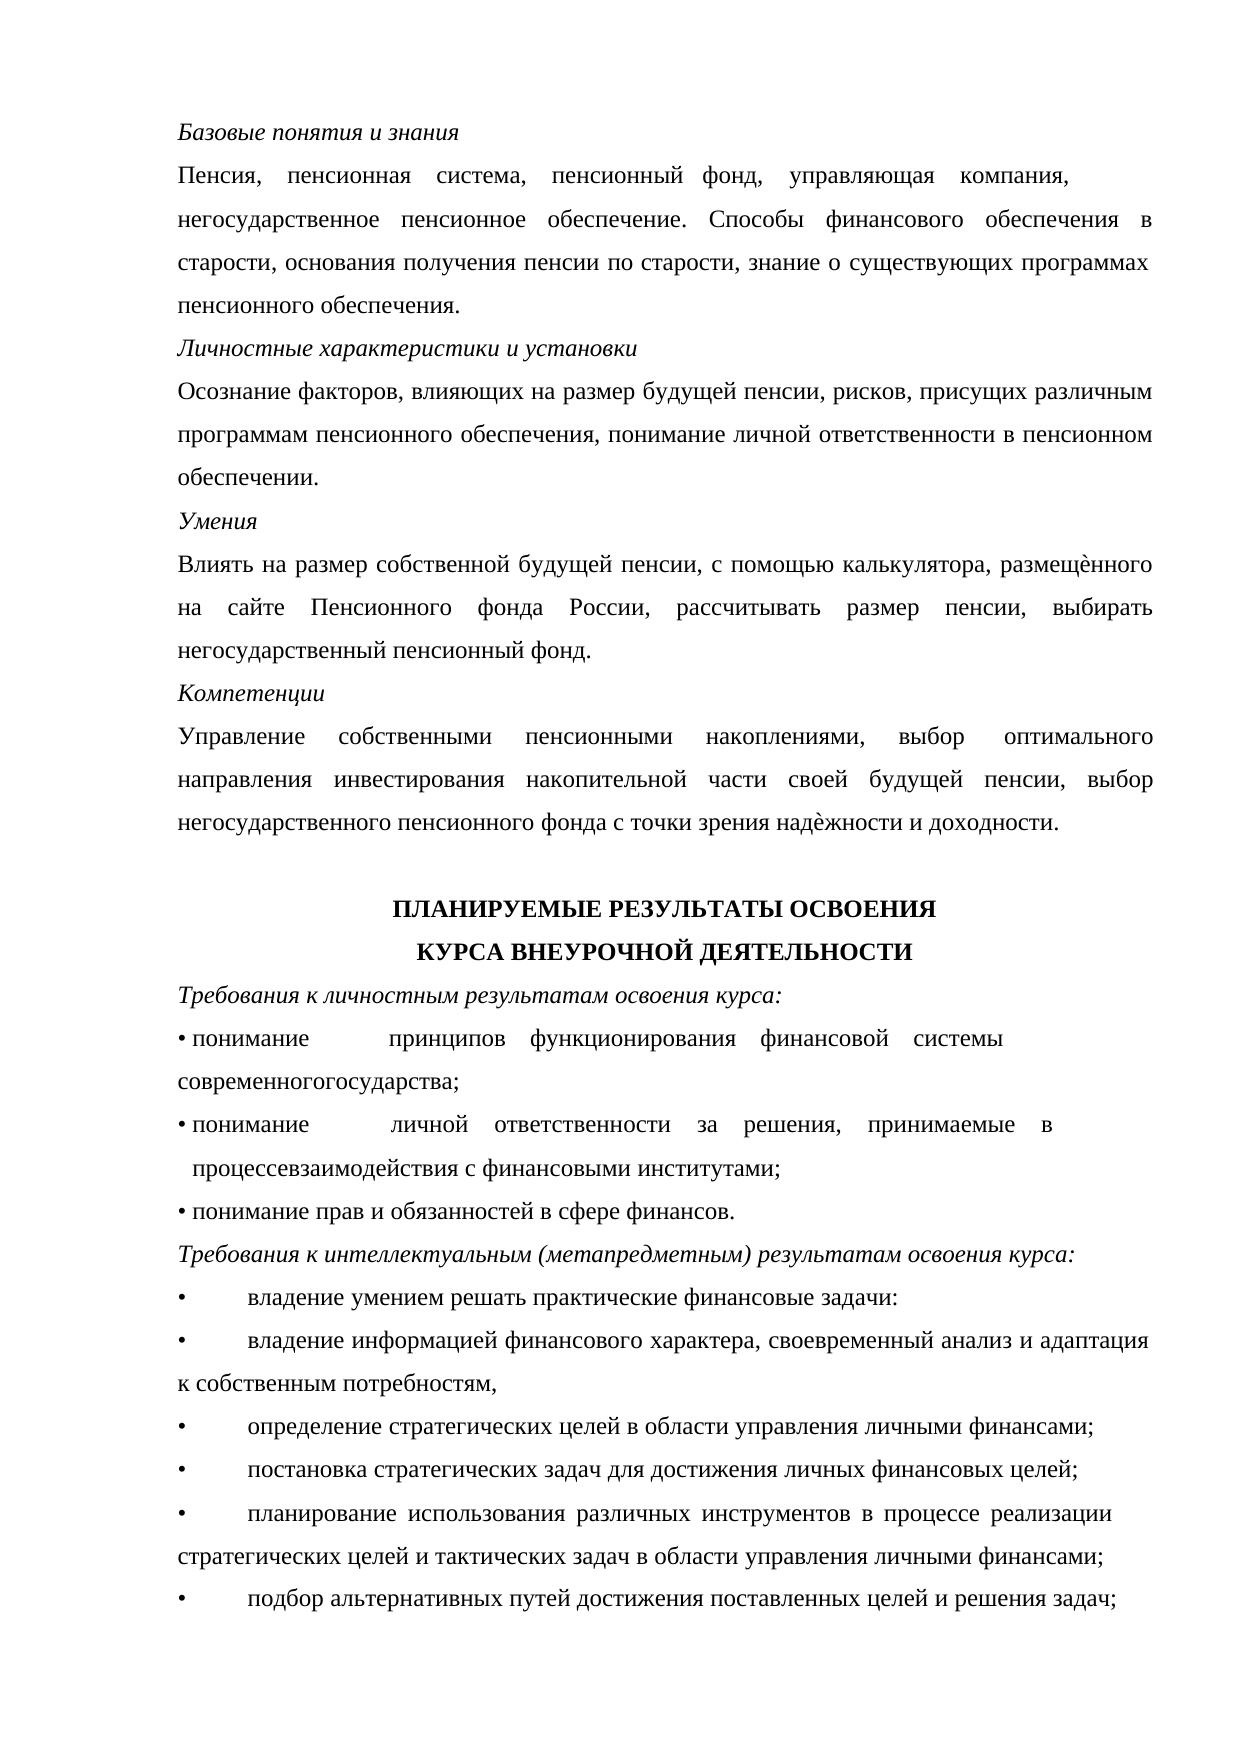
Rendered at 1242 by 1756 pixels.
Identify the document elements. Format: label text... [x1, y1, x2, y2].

list постановка стратегических задач для достижения личных финансовых целей; [177, 1454, 1217, 1483]
text Влиять на размер собственной будущей пенсии, с помощью калькулятора, размещѐнного на сайте Пенсионного фонда России, рассчитывать размер пенсии, выбирать негосударственный пенсионный фонд. [177, 549, 1153, 664]
text Личностные характеристики и установки [177, 333, 1217, 362]
list подбор альтернативных путей достижения поставленных целей и решения задач; [177, 1584, 1217, 1612]
text Базовые понятия и знания [177, 117, 1217, 146]
text Требования к интеллектуальным (метапредметным) результатам освоения курса: [177, 1239, 1217, 1268]
text Управление собственными пенсионными накоплениями, выбор оптимального направления инвестирования накопительной части своей будущей пенсии, выбор негосударственного пенсионного фонда с точки зрения надѐжности и доходности. [177, 721, 1153, 836]
list определение стратегических целей в области управления личными финансами; [177, 1411, 1217, 1440]
list владение информацией финансового характера, своевременный анализ и адаптация к собственным потребностям, [177, 1325, 1152, 1397]
list понимание личной ответственности за решения, принимаемые в процессевзаимодействия с финансовыми институтами; [177, 1109, 1054, 1181]
text Осознание факторов, влияющих на размер будущей пенсии, рисков, присущих различным программам пенсионного обеспечения, понимание личной ответственности в пенсионном обеспечении. [177, 376, 1153, 491]
list планирование использования различных инструментов в процессе реализации стратегических целей и тактических задач в области управления личными финансами; [177, 1498, 1153, 1570]
text Пенсия, пенсионная система, пенсионный фонд, управляющая компания, негосударственное пенсионное обеспечение. Способы финансового обеспечения в старости, основания получения пенсии по старости, знание о существующих программах пенсионного обеспечения. [177, 161, 1153, 319]
list понимание принципов функционирования финансовой системы современногогосударства; [177, 1023, 1004, 1095]
text Умения [177, 506, 1217, 534]
list владение умением решать практические финансовые задачи: [177, 1282, 1217, 1311]
list понимание прав и обязанностей в сфере финансов. [177, 1196, 1217, 1224]
text ПЛАНИРУЕМЫЕ РЕЗУЛЬТАТЫ ОСВОЕНИЯ КУРСА ВНЕУРОЧНОЙ ДЕЯТЕЛЬНОСТИ [392, 894, 939, 966]
text Требования к личностным результатам освоения курса: [177, 981, 1217, 1009]
text Компетенции [177, 678, 1217, 707]
